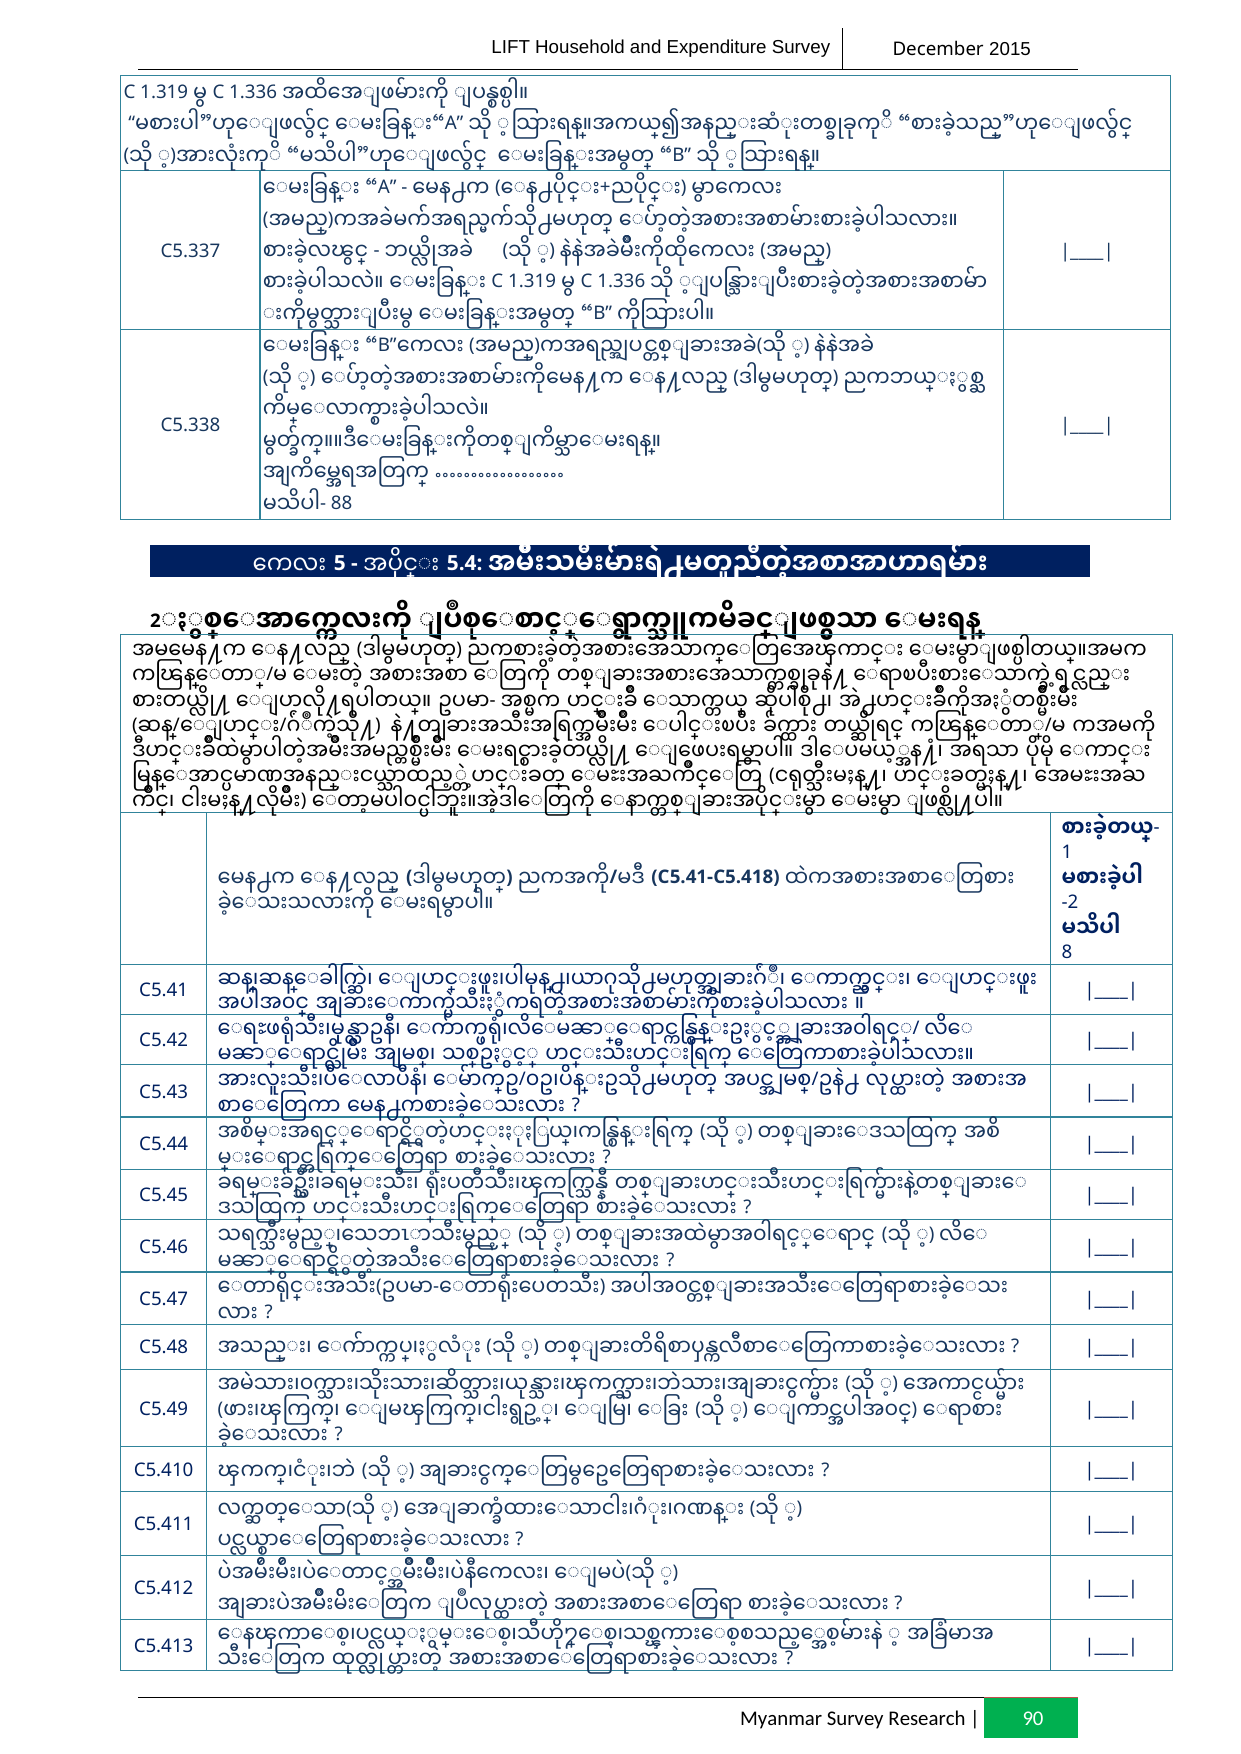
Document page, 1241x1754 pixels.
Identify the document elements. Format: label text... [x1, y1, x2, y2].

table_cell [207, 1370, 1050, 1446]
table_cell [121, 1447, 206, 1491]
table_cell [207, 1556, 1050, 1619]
text 2ႏွစ္ေအာက္ကေလးကို ျပဳစုေစာင့္ေရွာက္သူကမိခင္ျဖစ္မွသာ ေမးရန္ [150, 602, 1090, 634]
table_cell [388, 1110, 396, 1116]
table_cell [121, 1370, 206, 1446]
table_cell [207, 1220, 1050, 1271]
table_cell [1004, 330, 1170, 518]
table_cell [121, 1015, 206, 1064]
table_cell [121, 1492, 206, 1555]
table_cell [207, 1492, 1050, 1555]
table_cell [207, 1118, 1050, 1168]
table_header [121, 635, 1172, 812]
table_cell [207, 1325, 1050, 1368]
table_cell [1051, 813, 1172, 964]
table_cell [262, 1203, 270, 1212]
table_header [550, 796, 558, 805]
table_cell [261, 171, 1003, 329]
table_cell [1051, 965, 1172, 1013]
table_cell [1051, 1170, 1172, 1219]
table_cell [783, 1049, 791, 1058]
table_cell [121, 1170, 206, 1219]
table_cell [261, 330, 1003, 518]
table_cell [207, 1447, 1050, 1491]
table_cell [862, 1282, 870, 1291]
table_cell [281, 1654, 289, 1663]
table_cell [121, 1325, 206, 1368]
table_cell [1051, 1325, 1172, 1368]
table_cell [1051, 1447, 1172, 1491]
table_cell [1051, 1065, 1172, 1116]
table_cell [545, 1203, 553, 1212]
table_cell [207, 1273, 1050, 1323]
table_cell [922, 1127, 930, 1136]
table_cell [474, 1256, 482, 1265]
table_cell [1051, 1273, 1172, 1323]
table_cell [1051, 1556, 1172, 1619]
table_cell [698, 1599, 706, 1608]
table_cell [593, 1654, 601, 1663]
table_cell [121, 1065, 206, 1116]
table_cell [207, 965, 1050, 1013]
text ကေလး 5 - အပိုင္း 5.4: အမ်ိဳးသမီးမ်ားရဲ႕မတူညီတဲ့အစာအာဟာရမ်ား [150, 545, 1090, 577]
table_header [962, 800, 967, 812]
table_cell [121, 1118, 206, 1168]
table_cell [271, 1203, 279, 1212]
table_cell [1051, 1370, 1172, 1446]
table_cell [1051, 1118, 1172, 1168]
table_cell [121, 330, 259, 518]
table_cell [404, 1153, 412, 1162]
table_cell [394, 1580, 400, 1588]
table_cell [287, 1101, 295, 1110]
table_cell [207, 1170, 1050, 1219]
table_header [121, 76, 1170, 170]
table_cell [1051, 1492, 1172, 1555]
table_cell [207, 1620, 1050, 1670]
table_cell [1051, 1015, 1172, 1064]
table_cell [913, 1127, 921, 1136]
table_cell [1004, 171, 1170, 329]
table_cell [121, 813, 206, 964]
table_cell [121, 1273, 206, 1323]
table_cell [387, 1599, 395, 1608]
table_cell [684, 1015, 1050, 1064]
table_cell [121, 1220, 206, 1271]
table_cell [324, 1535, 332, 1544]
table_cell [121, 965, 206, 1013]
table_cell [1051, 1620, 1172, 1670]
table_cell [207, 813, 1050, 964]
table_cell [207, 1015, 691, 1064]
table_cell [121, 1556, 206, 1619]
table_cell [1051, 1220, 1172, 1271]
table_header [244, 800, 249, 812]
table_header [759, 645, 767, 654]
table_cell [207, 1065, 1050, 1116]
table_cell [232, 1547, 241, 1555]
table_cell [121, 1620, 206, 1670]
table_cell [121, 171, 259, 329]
